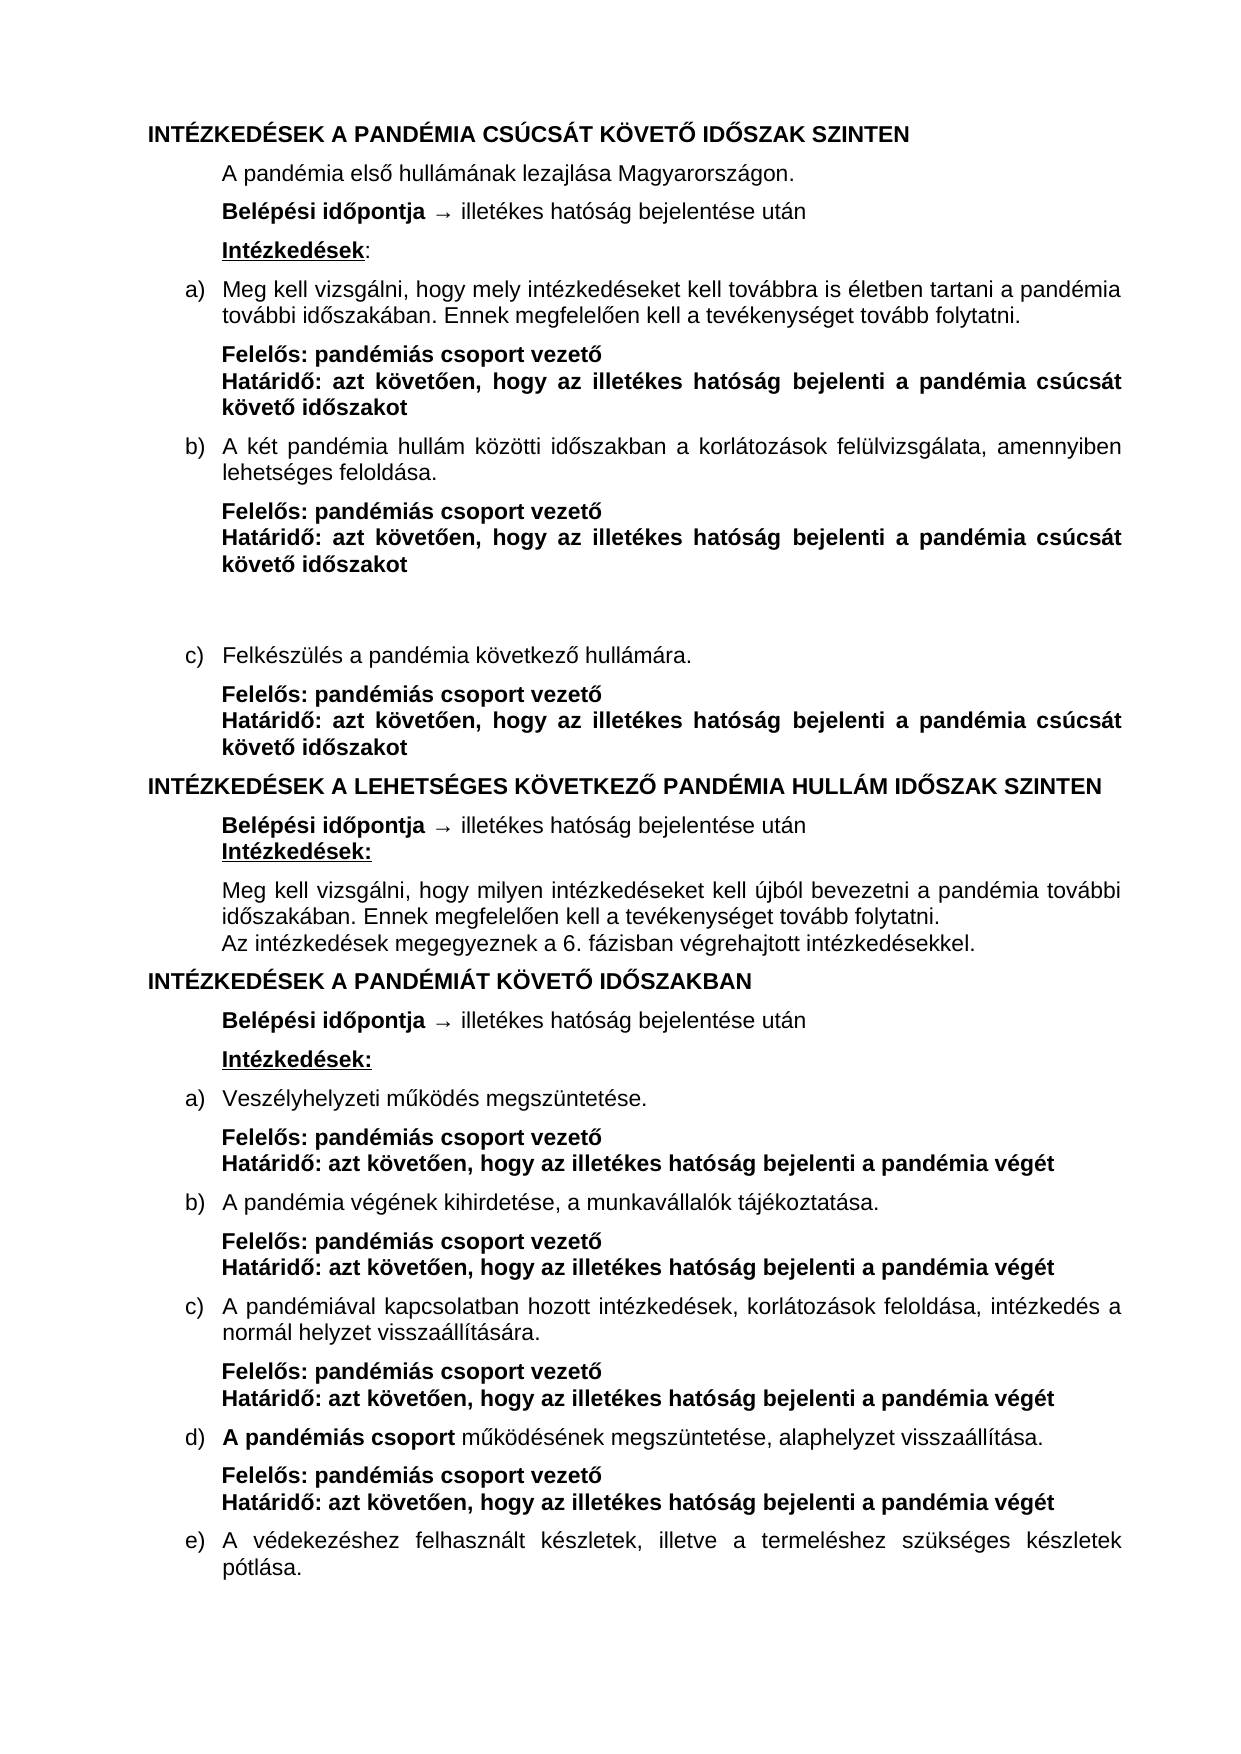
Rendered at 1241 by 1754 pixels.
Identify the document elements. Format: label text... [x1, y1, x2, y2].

list A két pandémia hullám közötti időszakban a korlátozások felülvizsgálata, amennyiben lehetséges feloldása. [185, 433, 1122, 486]
text Felelős: pandémiás csoport vezető [221, 498, 1122, 524]
list Meg kell vizsgálni, hogy mely intézkedéseket kell továbbra is életben tartani a pandémia további időszakában. Ennek megfelelően kell a tevékenységet tovább folytatni. [185, 276, 1122, 329]
text Intézkedések a lehetséges következő pandémia hullám időszak szinten [148, 773, 1122, 799]
text Felelős: pandémiás csoport vezető [221, 1124, 1122, 1150]
text Határidő: azt követően, hogy az illetékes hatóság bejelenti a pandémia csúcsát követő időszakot [221, 368, 1122, 420]
text Határidő: azt követően, hogy az illetékes hatóság bejelenti a pandémia csúcsát követő időszakot [221, 524, 1122, 577]
text Felelős: pandémiás csoport vezető [221, 1228, 1122, 1254]
list A védekezéshez felhasznált készletek, illetve a termeléshez szükséges készletek pótlása. [185, 1527, 1122, 1580]
text Intézkedések: [222, 237, 1122, 263]
text Intézkedések: [221, 838, 1122, 864]
text Határidő: azt követően, hogy az illetékes hatóság bejelenti a pandémia végét [221, 1150, 1122, 1176]
text Intézkedések a pandémia csúcsát követő időszak szinten [148, 121, 1122, 147]
text Határidő: azt követően, hogy az illetékes hatóság bejelenti a pandémia végét [221, 1384, 1122, 1411]
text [221, 1489, 1122, 1515]
text Felelős: pandémiás csoport vezető [221, 681, 1122, 707]
text Felelős: pandémiás csoport vezető [221, 341, 1122, 368]
text Az intézkedések megegyeznek a 6. fázisban végrehajtott intézkedésekkel. [221, 929, 1122, 956]
text Határidő: azt követően, hogy az illetékes hatóság bejelenti a pandémia végét [221, 1254, 1122, 1281]
list A pandémia végének kihirdetése, a munkavállalók tájékoztatása. [185, 1189, 1122, 1215]
list Felkészülés a pandémia következő hullámára. [185, 642, 1122, 669]
text Felelős: pandémiás csoport vezető [221, 1358, 1122, 1384]
text Felelős: pandémiás csoport vezető [221, 1462, 1122, 1489]
list A pandémiával kapcsolatban hozott intézkedések, korlátozások feloldása, intézkedés a normál helyzet visszaállítására. [185, 1293, 1122, 1346]
text Belépési időpontja → illetékes hatóság bejelentése után [221, 812, 1122, 838]
text Intézkedések a pandémiát követő időszakban [148, 968, 1122, 995]
text Határidő: azt követően, hogy az illetékes hatóság bejelenti a pandémia csúcsát követő időszakot [221, 707, 1122, 760]
text Meg kell vizsgálni, hogy milyen intézkedéseket kell újból bevezetni a pandémia további időszakában. Ennek megfelelően kell a tevékenységet tovább folytatni. [222, 877, 1122, 929]
list Veszélyhelyzeti működés megszüntetése. [185, 1085, 1122, 1111]
text Belépési időpontja → illetékes hatóság bejelentése után [222, 1007, 1122, 1033]
text A pandémia első hullámának lezajlása Magyarországon. [222, 159, 1122, 186]
list A pandémiás csoport működésének megszüntetése, alaphelyzet visszaállítása. [185, 1423, 1122, 1450]
text Intézkedések: [222, 1046, 1122, 1072]
text Belépési időpontja → illetékes hatóság bejelentése után [222, 198, 1122, 225]
